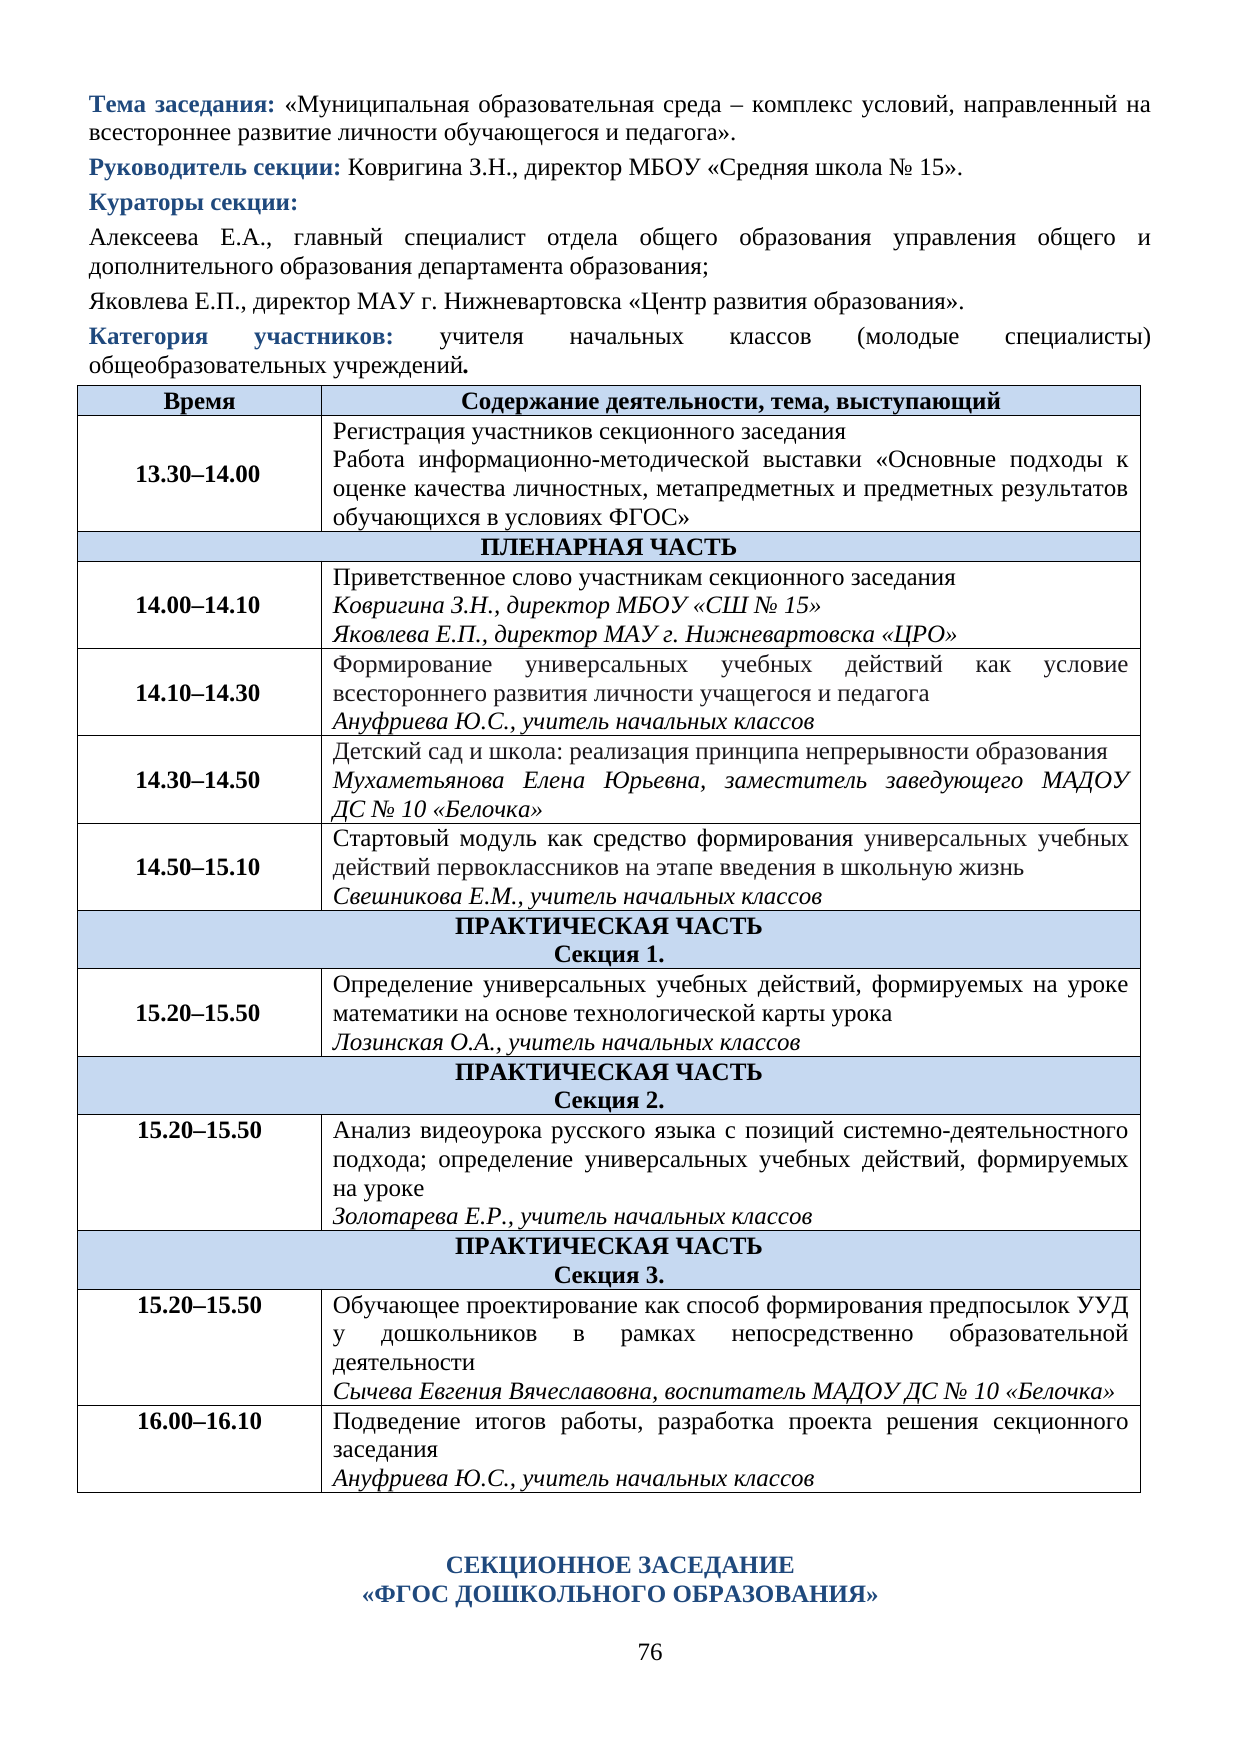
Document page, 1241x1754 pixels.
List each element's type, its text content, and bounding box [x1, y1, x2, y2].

text СЕКЦИОННОЕ ЗАСЕДАНИЕ [89, 1551, 1152, 1579]
table_header Содержание деятельности, тема, выступающий [322, 386, 1140, 415]
table_cell 13.30–14.00 [78, 416, 321, 531]
text Руководитель секции: Ковригина З.Н., директор МБОУ «Средняя школа № 15». [89, 152, 1152, 181]
table_header Время [78, 386, 321, 415]
table_cell ПЛЕНАРНАЯ ЧАСТЬ [78, 532, 1140, 561]
table_cell Приветственное слово участникам секционного заседания Ковригина З.Н., директор МБОУ «СШ № 15» Яковлева Е.П., директор МАУ г. Нижневартовска «ЦРО» [322, 562, 1140, 648]
text «ФГОС ДОШКОЛЬНОГО ОБРАЗОВАНИЯ» [89, 1579, 1152, 1608]
table_cell 14.00–14.10 [78, 562, 321, 648]
table_cell Регистрация участников секционного заседания Работа информационно-методической выставки «Основные подходы к оценке качества личностных, метапредметных и предметных результатов обучающихся в условиях ФГОС» [322, 416, 1140, 531]
table_cell Подведение итогов работы, разработка проекта решения секционного заседания Ануфриева Ю.С., учитель начальных классов [322, 1406, 1140, 1492]
text Тема заседания: «Муниципальная образовательная среда – комплекс условий, направленный на всестороннее развитие личности обучающегося и педагога». [89, 89, 1152, 146]
table_cell 14.30–14.50 [78, 736, 321, 822]
table_cell 14.10–14.30 [78, 649, 321, 735]
text Кураторы секции: [89, 187, 1152, 216]
table_cell ПРАКТИЧЕСКАЯ ЧАСТЬ Секция 1. [78, 911, 1140, 968]
table_cell Определение универсальных учебных действий, формируемых на уроке математики на основе технологической карты урока Лозинская О.А., учитель начальных классов [322, 969, 1140, 1056]
table_cell Анализ видеоурока русского языка с позиций системно-деятельностного подхода; определение универсальных учебных действий, формируемых на уроке Золотарева Е.Р., учитель начальных классов [322, 1115, 1140, 1230]
table_cell 14.50–15.10 [78, 824, 321, 910]
table_cell Стартовый модуль как средство формирования универсальных учебных действий первоклассников на этапе введения в школьную жизнь Свешникова Е.М., учитель начальных классов [322, 824, 1140, 910]
text Алексеева Е.А., главный специалист отдела общего образования управления общего и дополнительного образования департамента образования; [89, 222, 1152, 280]
table_cell Формирование универсальных учебных действий как условие всестороннего развития личности учащегося и педагога Ануфриева Ю.С., учитель начальных классов [322, 649, 1140, 735]
table_cell 15.20–15.50 [78, 969, 321, 1056]
table_cell ПРАКТИЧЕСКАЯ ЧАСТЬ Секция 3. [78, 1231, 1140, 1289]
table_cell ПРАКТИЧЕСКАЯ ЧАСТЬ Секция 2. [78, 1057, 1140, 1114]
table_cell 15.20–15.50 [78, 1115, 321, 1230]
table_cell 16.00–16.10 [78, 1406, 321, 1492]
table_cell Детский сад и школа: реализация принципа непрерывности образования Мухаметьянова Елена Юрьевна, заместитель заведующего МАДОУ ДС № 10 «Белочка» [322, 736, 1140, 822]
text Яковлева Е.П., директор МАУ г. Нижневартовска «Центр развития образования». [89, 286, 1152, 315]
text Категория участников: учителя начальных классов (молодые специалисты) общеобразовательных учреждений. [89, 321, 1152, 379]
table_cell 15.20–15.50 [78, 1290, 321, 1405]
table_cell Обучающее проектирование как способ формирования предпосылок УУД у дошкольников в рамках непосредственно образовательной деятельности Сычева Евгения Вячеславовна, воспитатель МАДОУ ДС № 10 «Белочка» [322, 1290, 1140, 1405]
